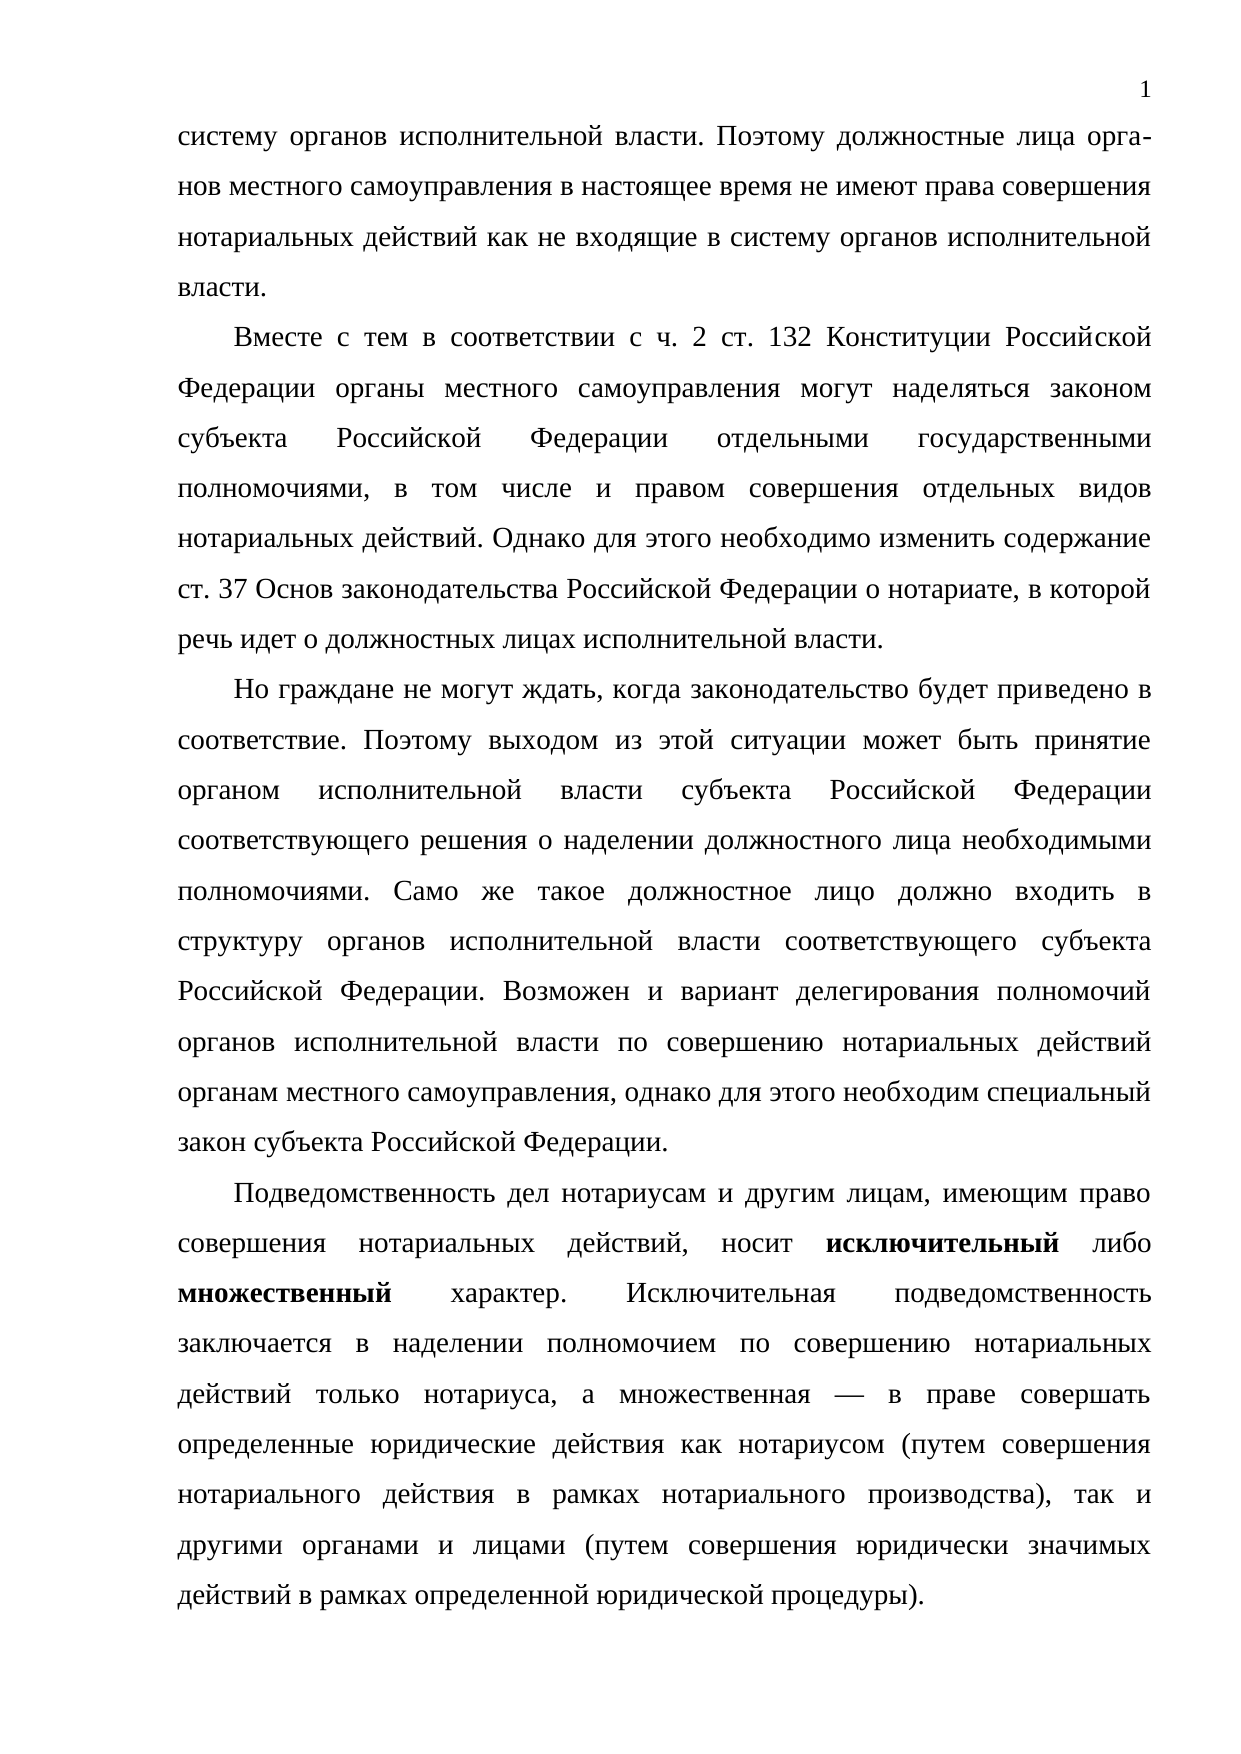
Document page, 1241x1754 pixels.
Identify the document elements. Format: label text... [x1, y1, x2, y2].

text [177, 118, 1152, 303]
text Но граждане не могут ждать, когда законодательство будет приведено в соответствие. Поэтому выходом из этой ситуации может быть принятие органом исполнительной власти субъекта Российской Федерации соответствующего решения о наделении должностного лица необходимыми полномочиями. Само же такое должностное лицо должно входить в структуру органов исполнительной власти соответствующего субъекта Российской Федерации. Возможен и вариант делегирования полномочий органов исполнительной власти по совершению нотариальных действий органам местного самоуправления, однако для этого необходим специальный закон субъекта Российской Федерации. [177, 672, 1152, 1158]
text Подведомственность дел нотариусам и другим лицам, имеющим право совершения нотариальных действий, носит исключительный либо множественный характер. Исключительная подведомственность заключается в наделении полномочием по совершению нотариальных действий только нотариуса, а множественная — в праве совершать определенные юридические действия как нотариусом (путем совершения нотариального действия в рамках нотариального производства), так и другими органами и лицами (путем совершения юридически значимых действий в рамках определенной юридической процедуры). [177, 1175, 1152, 1611]
text Вместе с тем в соответствии с ч. 2 ст. 132 Конституции Российской Федерации органы местного самоуправления могут наделяться законом субъекта Российской Федерации отдельными государственными полномочиями, в том числе и правом совершения отдельных видов нотариальных действий. Однако для этого необходимо изменить содержание ст. 37 Основ законодательства Российской Федерации о нотариате, в которой речь идет о должностных лицах исполнительной власти. [177, 319, 1152, 655]
